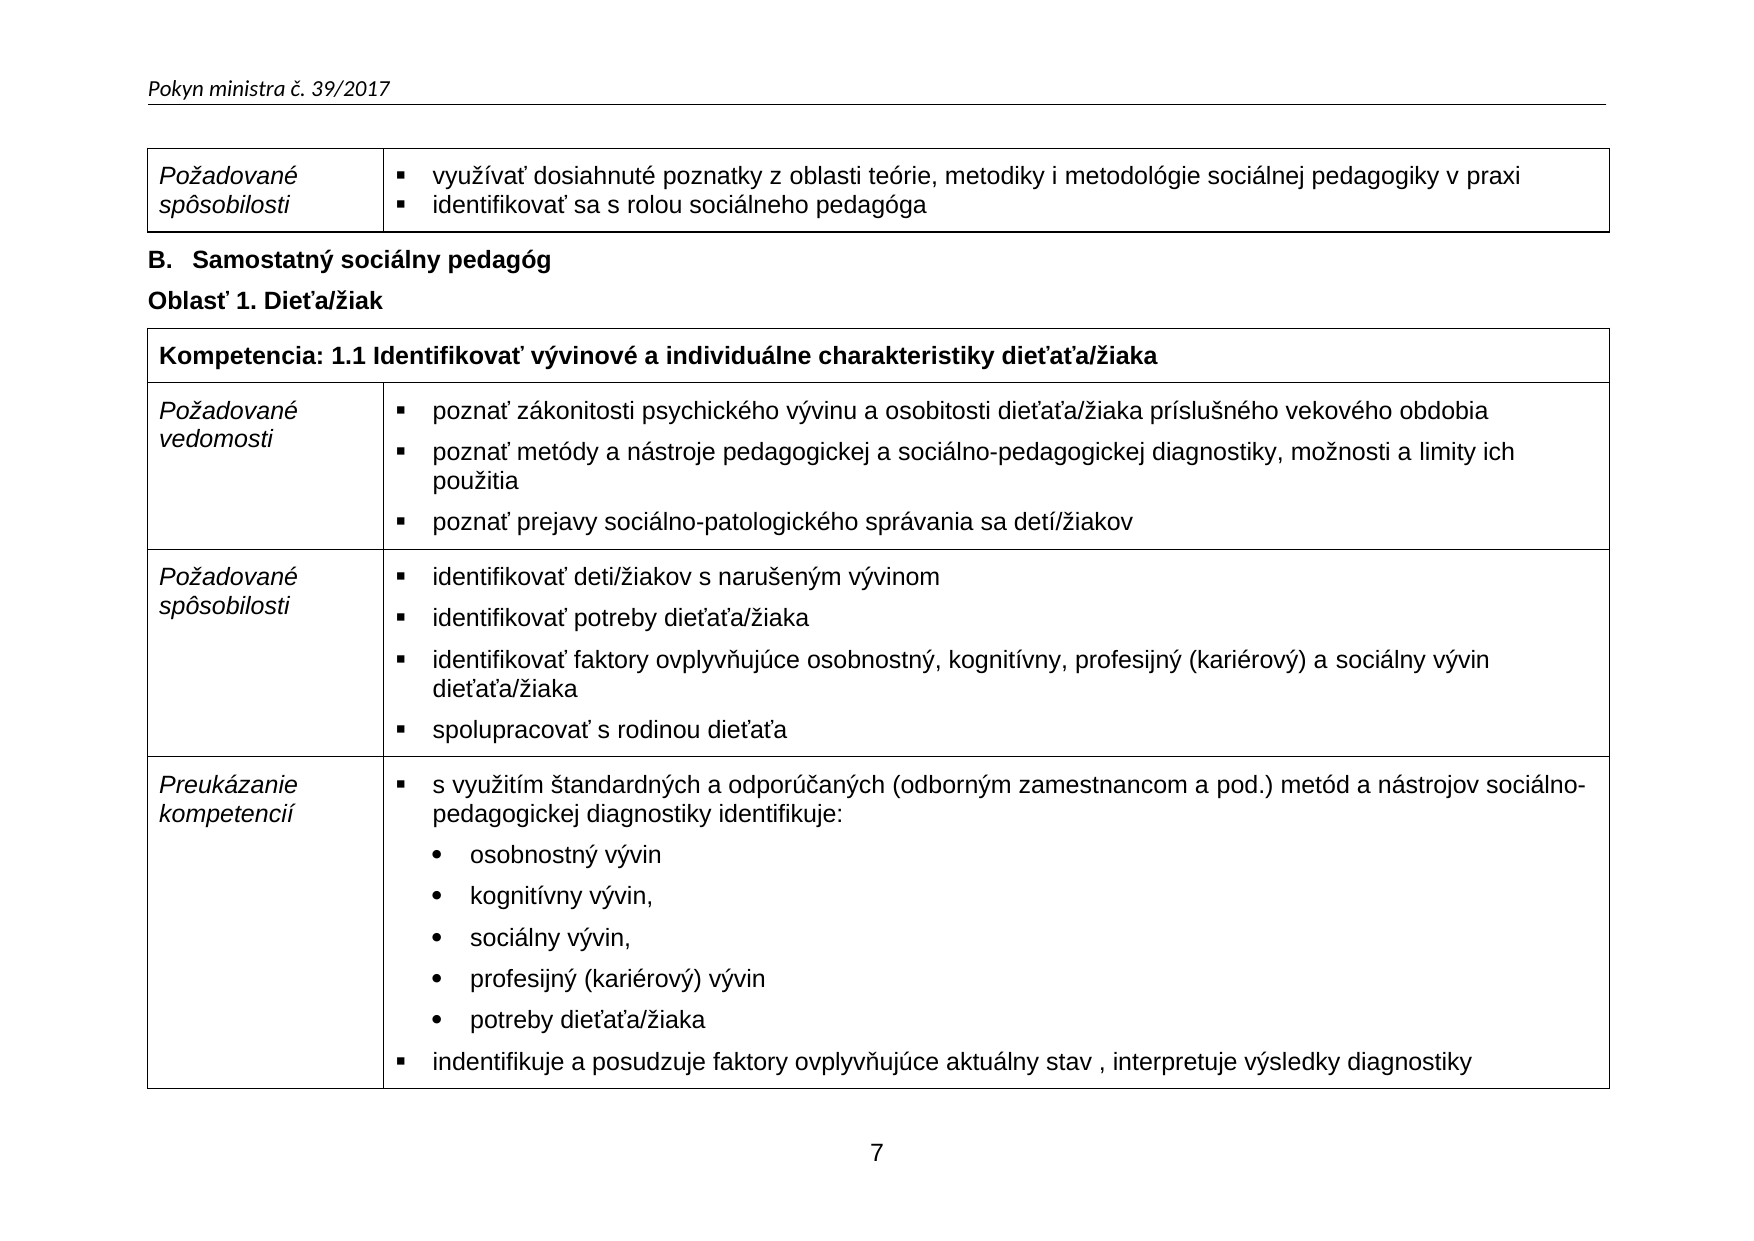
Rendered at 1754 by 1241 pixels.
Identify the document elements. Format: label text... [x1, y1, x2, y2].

table_cell využívať dosiahnuté poznatky z oblasti teórie, metodiky i metodológie sociálnej pedagogiky v praxi identifikovať sa s rolou sociálneho pedagóga [384, 149, 1609, 231]
table_cell s využitím štandardných a odporúčaných (odborným zamestnancom a pod.) metód a nástrojov sociálno- pedagogickej diagnostiky identifikuje: osobnostný vývin kognitívny vývin, sociálny vývin, profesijný (kariérový) vývin potreby dieťaťa/žiaka indentifikuje a posudzuje faktory ovplyvňujúce aktuálny stav , interpretuje výsledky diagnostiky [384, 757, 1609, 1088]
table_cell Preukázanie kompetencií [148, 757, 383, 1088]
table_cell Požadované vedomosti [148, 383, 383, 548]
table_cell poznať zákonitosti psychického vývinu a osobitosti dieťaťa/žiaka príslušného vekového obdobia poznať metódy a nástroje pedagogickej a sociálno-pedagogickej diagnostiky, možnosti a limity ich použitia poznať prejavy sociálno-patologického správania sa detí/žiakov [384, 383, 1609, 548]
text Oblasť 1. Dieťa/žiak [148, 286, 1606, 315]
table_header Kompetencia: 1.1 Identifikovať vývinové a individuálne charakteristiky dieťaťa/žiaka [148, 329, 1609, 382]
table_cell Požadované spôsobilosti [148, 550, 383, 756]
table_cell identifikovať deti/žiakov s narušeným vývinom identifikovať potreby dieťaťa/žiaka identifikovať faktory ovplyvňujúce osobnostný, kognitívny, profesijný (kariérový) a sociálny vývin dieťaťa/žiaka spolupracovať s rodinou dieťaťa [384, 550, 1609, 756]
table_cell Požadované spôsobilosti [148, 149, 383, 231]
list Samostatný sociálny pedagóg [148, 245, 1606, 274]
